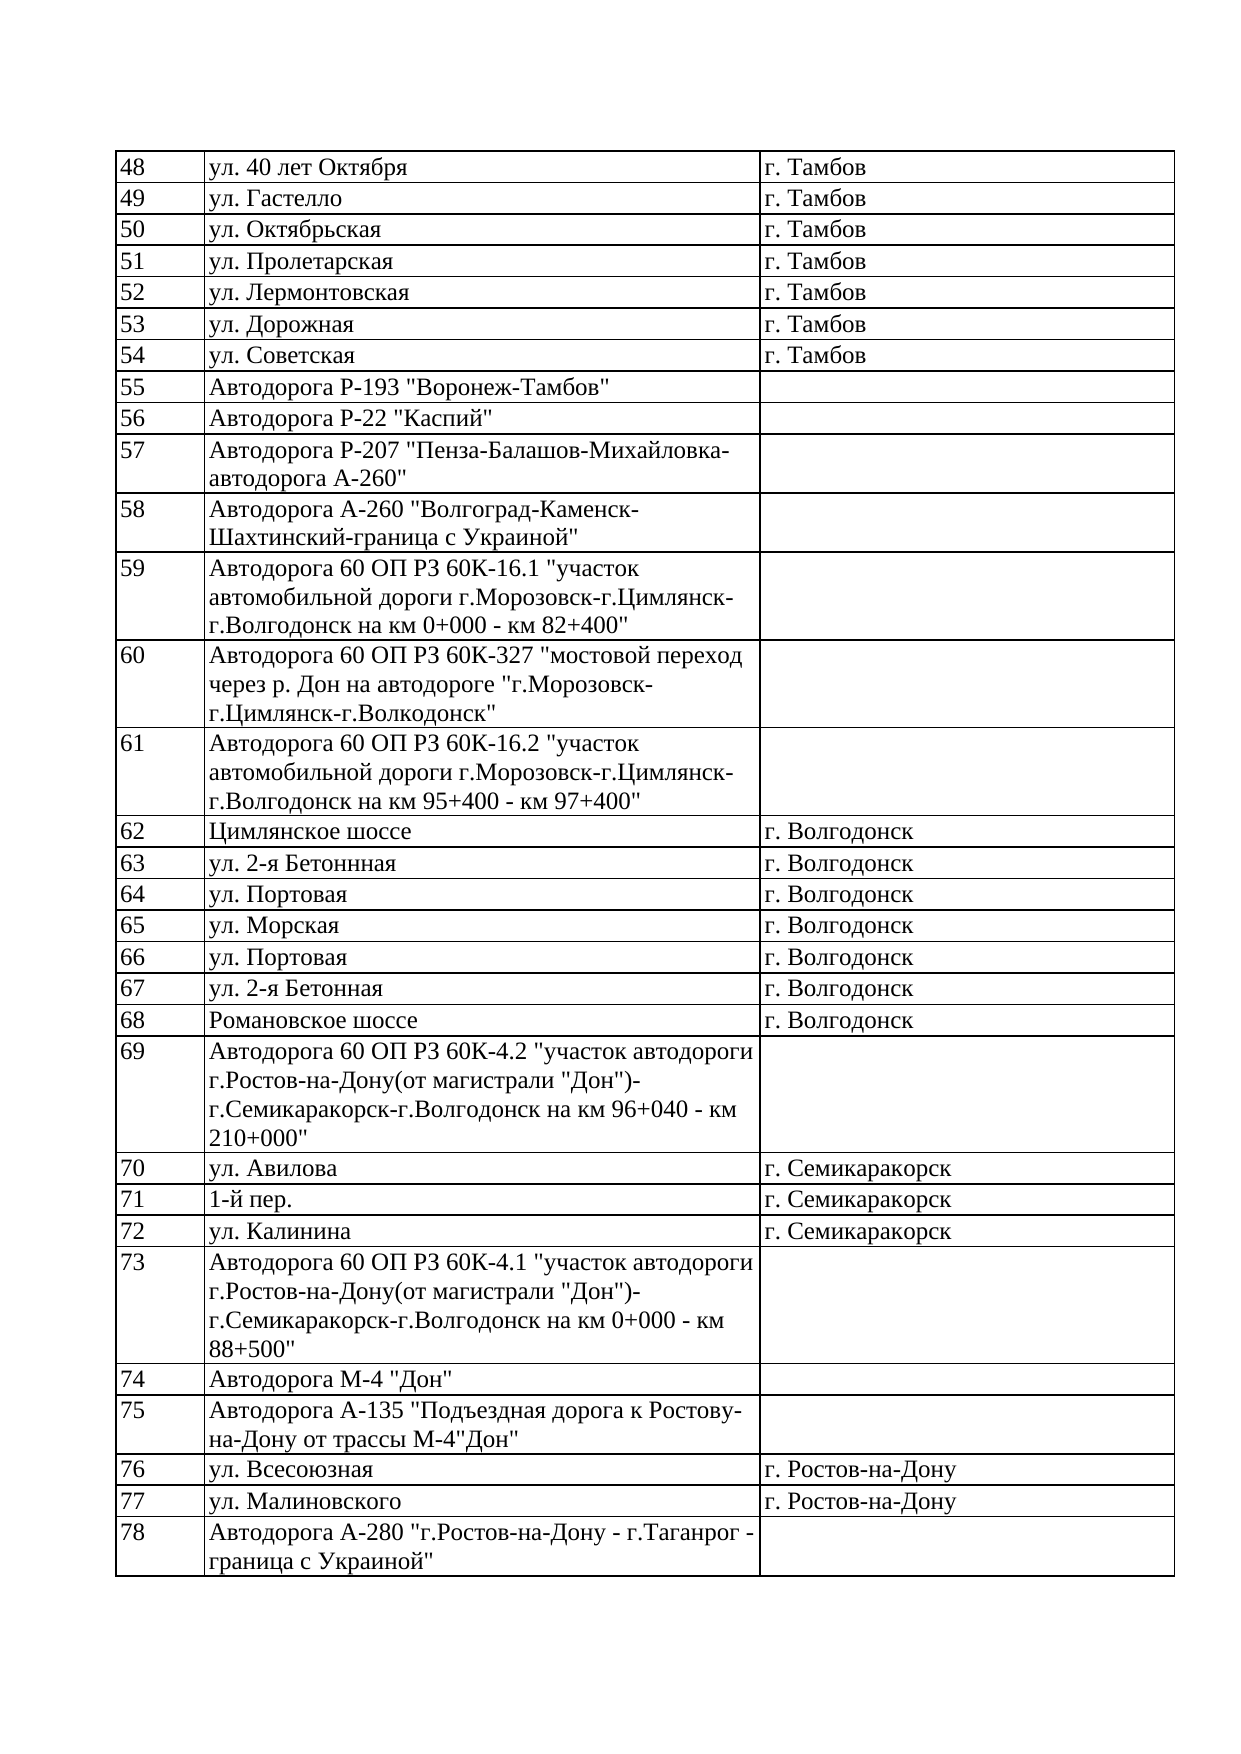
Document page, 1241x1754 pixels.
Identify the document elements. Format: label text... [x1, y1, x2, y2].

table_cell ул. Портовая [205, 879, 759, 909]
table_cell г. Тамбов [761, 183, 1174, 213]
table_cell 56 [117, 403, 204, 433]
table_cell г. Ростов-на-Дону [761, 1455, 1174, 1484]
table_cell Автодорога М-4 "Дон" [205, 1364, 759, 1394]
table_cell ул. Морская [205, 911, 759, 941]
table_cell ул. 2-я Бетоннная [205, 848, 759, 878]
table_cell ул. Портовая [205, 942, 759, 972]
table_cell г. Тамбов [761, 309, 1174, 339]
table_cell ул. Лермонтовская [205, 277, 759, 307]
table_cell [761, 1364, 1174, 1394]
table_cell ул. Всесоюзная [205, 1455, 759, 1484]
table_cell г. Волгодонск [761, 879, 1174, 909]
table_cell Автодорога 60 ОП РЗ 60К-4.1 "участок автодороги г.Ростов-на-Дону(от магистрали "Дон")-г.Семикаракорск-г.Волгодонск на км 0+000 - км 88+500" [205, 1247, 759, 1362]
table_cell [761, 641, 1174, 727]
table_cell 68 [117, 1005, 204, 1035]
table_cell ул. Калинина [205, 1216, 759, 1246]
table_cell г. Волгодонск [761, 848, 1174, 878]
table_cell ул. 40 лет Октября [205, 152, 759, 181]
table_cell г. Семикаракорск [761, 1185, 1174, 1214]
table_cell 69 [117, 1037, 204, 1151]
table_cell 62 [117, 816, 204, 846]
table_cell 72 [117, 1216, 204, 1246]
table_cell 73 [117, 1247, 204, 1362]
table_cell г. Тамбов [761, 215, 1174, 244]
table_cell Романовское шоссе [205, 1005, 759, 1035]
table_cell 71 [117, 1185, 204, 1214]
table_cell Автодорога 60 ОП РЗ 60К-16.1 "участок автомобильной дороги г.Морозовск-г.Цимлянск-г.Волгодонск на км 0+000 - км 82+400" [205, 553, 759, 639]
table_cell 58 [117, 494, 204, 551]
table_cell [761, 553, 1174, 639]
table_cell 54 [117, 340, 204, 370]
table_cell 75 [117, 1396, 204, 1453]
table_cell г. Тамбов [761, 277, 1174, 307]
table_cell ул. Авилова [205, 1153, 759, 1183]
table_cell г. Тамбов [761, 152, 1174, 181]
table_cell ул. Пролетарская [205, 246, 759, 276]
table_cell [761, 1396, 1174, 1453]
table_cell 60 [117, 641, 204, 727]
table_cell ул. Октябрьская [205, 215, 759, 244]
table_cell Автодорога А-260 "Волгоград-Каменск-Шахтинский-граница с Украиной" [205, 494, 759, 551]
table_cell 55 [117, 372, 204, 402]
table_cell г. Тамбов [761, 246, 1174, 276]
table_cell 57 [117, 435, 204, 492]
table_cell 48 [117, 152, 204, 181]
table_cell 78 [117, 1517, 204, 1575]
table_cell [761, 372, 1174, 402]
table_cell г. Волгодонск [761, 974, 1174, 1003]
table_cell [761, 1247, 1174, 1362]
table_cell 76 [117, 1455, 204, 1484]
table_cell г. Волгодонск [761, 942, 1174, 972]
table_cell [761, 494, 1174, 551]
table_cell 1-й пер. [205, 1185, 759, 1214]
table_cell Автодорога 60 ОП РЗ 60К-16.2 "участок автомобильной дороги г.Морозовск-г.Цимлянск-г.Волгодонск на км 95+400 - км 97+400" [205, 728, 759, 815]
table_cell 64 [117, 879, 204, 909]
table_cell 63 [117, 848, 204, 878]
table_cell ул. Советская [205, 340, 759, 370]
table_cell г. Волгодонск [761, 1005, 1174, 1035]
table_cell [761, 728, 1174, 815]
table_cell Цимлянское шоссе [205, 816, 759, 846]
table_cell ул. 2-я Бетонная [205, 974, 759, 1003]
table_cell г. Волгодонск [761, 816, 1174, 846]
table_cell г. Волгодонск [761, 911, 1174, 941]
table_cell ул. Гастелло [205, 183, 759, 213]
table_cell 59 [117, 553, 204, 639]
table_cell [761, 1517, 1174, 1575]
table_cell 65 [117, 911, 204, 941]
table_cell 50 [117, 215, 204, 244]
table_cell 66 [117, 942, 204, 972]
table_cell [761, 435, 1174, 492]
table_cell 74 [117, 1364, 204, 1394]
table_cell 77 [117, 1486, 204, 1516]
table_cell Автодорога 60 ОП РЗ 60К-4.2 "участок автодороги г.Ростов-на-Дону(от магистрали "Дон")-г.Семикаракорск-г.Волгодонск на км 96+040 - км 210+000" [205, 1037, 759, 1151]
table_cell г. Тамбов [761, 340, 1174, 370]
table_cell 51 [117, 246, 204, 276]
table_cell 53 [117, 309, 204, 339]
table_cell [761, 1037, 1174, 1151]
table_cell Автодорога Р-22 "Каспий" [205, 403, 759, 433]
table_cell 52 [117, 277, 204, 307]
table_cell Автодорога А-280 "г.Ростов-на-Дону - г.Таганрог - граница с Украиной" [205, 1517, 759, 1575]
table_cell 61 [117, 728, 204, 815]
table_cell г. Семикаракорск [761, 1216, 1174, 1246]
table_cell [761, 403, 1174, 433]
table_cell Автодорога А-135 "Подъездная дорога к Ростову-на-Дону от трассы М-4"Дон" [205, 1396, 759, 1453]
table_cell Автодорога 60 ОП РЗ 60К-327 "мостовой переход через р. Дон на автодороге "г.Морозовск-г.Цимлянск-г.Волкодонск" [205, 641, 759, 727]
table_cell 67 [117, 974, 204, 1003]
table_cell Автодорога Р-193 "Воронеж-Тамбов" [205, 372, 759, 402]
table_cell Автодорога Р-207 "Пенза-Балашов-Михайловка-автодорога А-260" [205, 435, 759, 492]
table_cell ул. Малиновского [205, 1486, 759, 1516]
table_cell 70 [117, 1153, 204, 1183]
table_cell г. Ростов-на-Дону [761, 1486, 1174, 1516]
table_cell г. Семикаракорск [761, 1153, 1174, 1183]
table_cell 49 [117, 183, 204, 213]
table_cell ул. Дорожная [205, 309, 759, 339]
